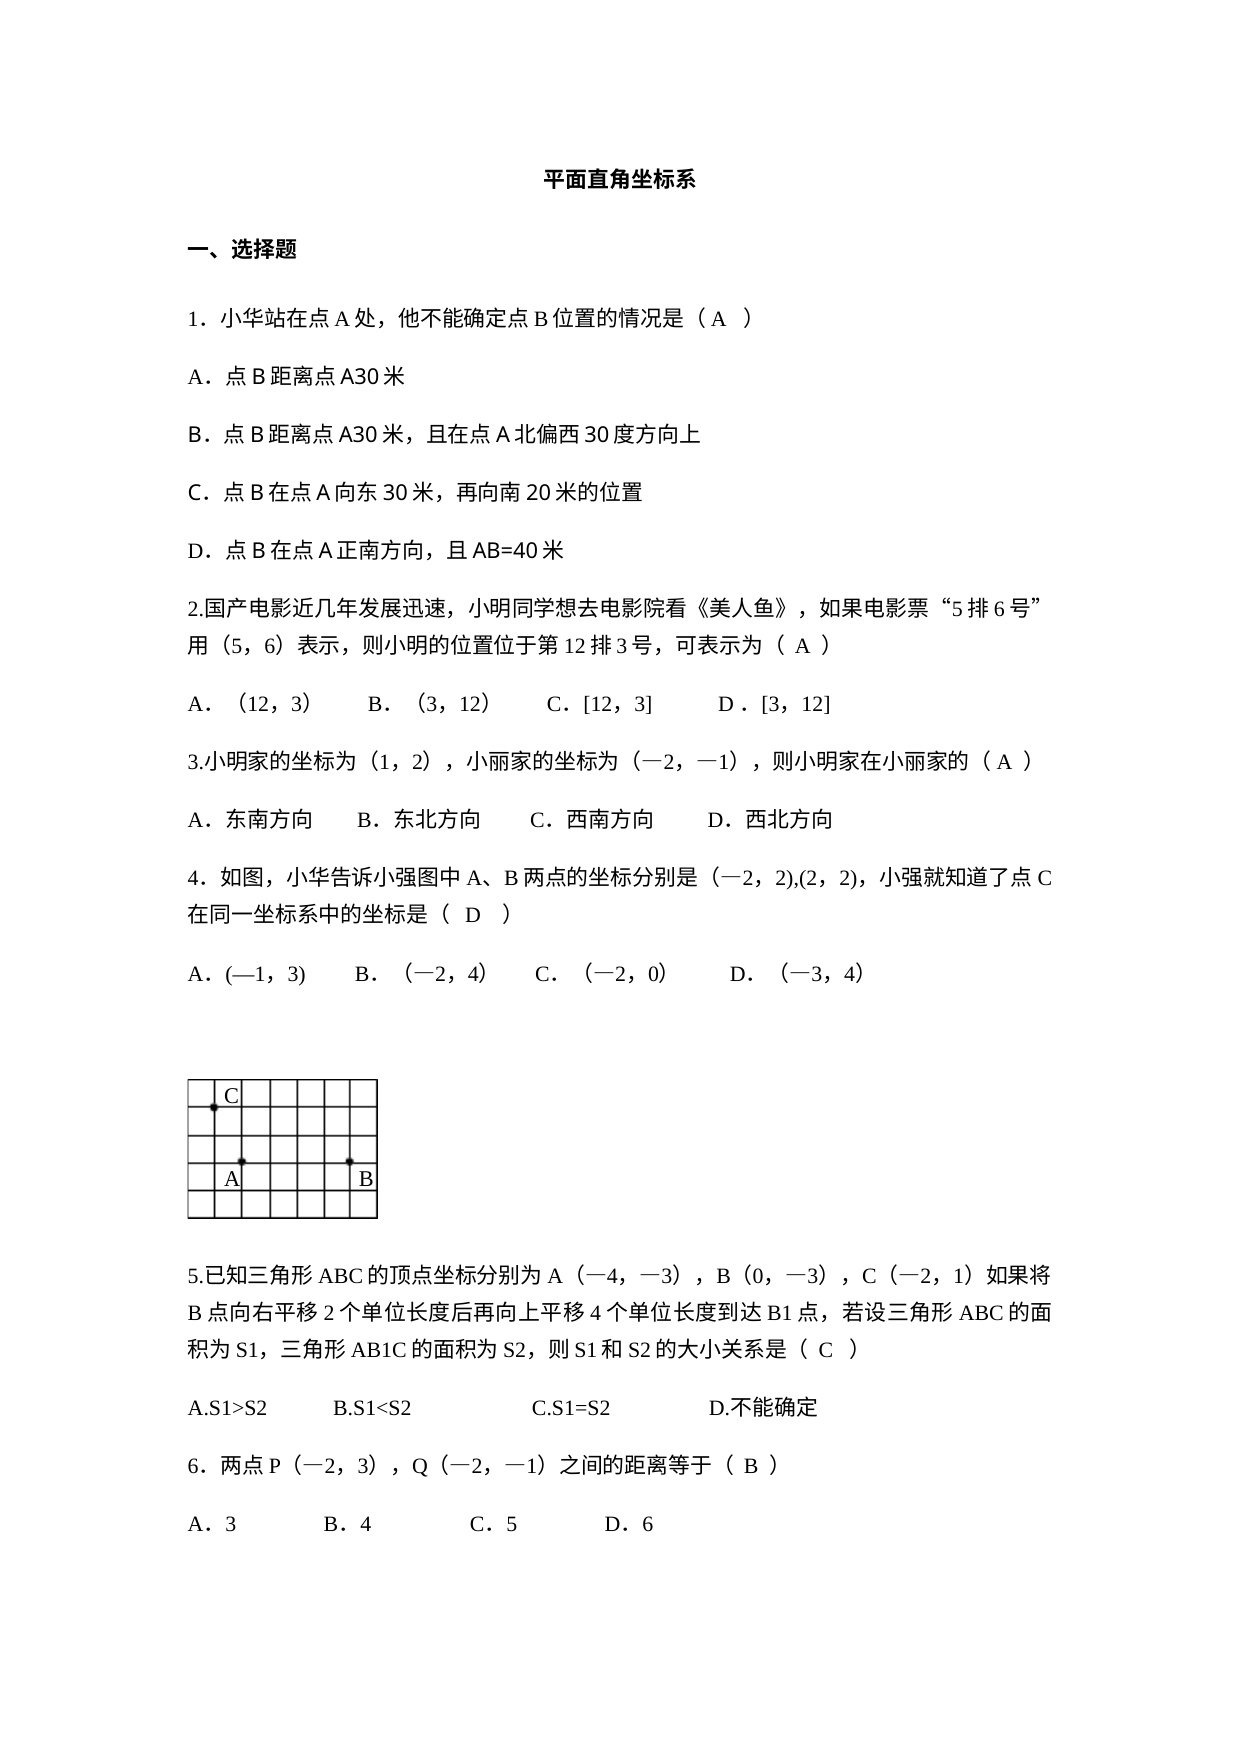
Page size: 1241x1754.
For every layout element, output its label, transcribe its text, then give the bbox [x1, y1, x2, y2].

text 一、选择题 [187, 231, 1053, 264]
text 3.小明家的坐标为（1，2），小丽家的坐标为（—2，—1），则小明家在小丽家的（ A ） [187, 744, 1053, 776]
text C．点B在点A向东30米，再向南20米的位置 [187, 474, 1053, 507]
text 1．小华站在点A处，他不能确定点B位置的情况是（ A ） [187, 300, 1053, 333]
text A．东南方向 B．东北方向 C．西南方向 D．西北方向 [187, 802, 1053, 834]
text 6．两点P（—2，3），Q（—2，—1）之间的距离等于（ B ） [187, 1448, 1053, 1480]
text A．3 B．4 C．5 D．6 [187, 1506, 1053, 1538]
text A．（12，3） B．（3，12） C．[12，3] D ．[3，12] [187, 686, 1053, 718]
text A．(—1，3) B．（—2，4） C．（—2，0） D．（—3，4） [187, 955, 1053, 988]
text A.S1>S2 B.S1<S2 C.S1=S2 D.不能确定 [187, 1390, 1053, 1422]
text 2.国产电影近几年发展迅速，小明同学想去电影院看《美人鱼》，如果电影票“5排6号”用（5，6）表示，则小明的位置位于第12排3号，可表示为（ A ） [187, 590, 1053, 660]
text 平面直角坐标系 [187, 162, 1053, 194]
text A．点B距离点A30米 [187, 358, 1053, 391]
text 5.已知三角形ABC的顶点坐标分别为A（—4，—3），B（0，—3），C（—2，1）如果将B点向右平移2个单位长度后再向上平移4个单位长度到达B1点，若设三角形ABC的面积为S1，三角形AB1C的面积为S2，则S1和S2的大小关系是（ C ） [187, 1257, 1053, 1364]
text D．点B在点A正南方向，且AB=40米 [187, 532, 1053, 565]
text 4．如图，小华告诉小强图中A、B两点的坐标分别是（—2，2),(2，2)，小强就知道了点C在同一坐标系中的坐标是（ D ） [187, 860, 1053, 929]
text B．点B距离点A30米，且在点A北偏西30度方向上 [187, 416, 1053, 449]
